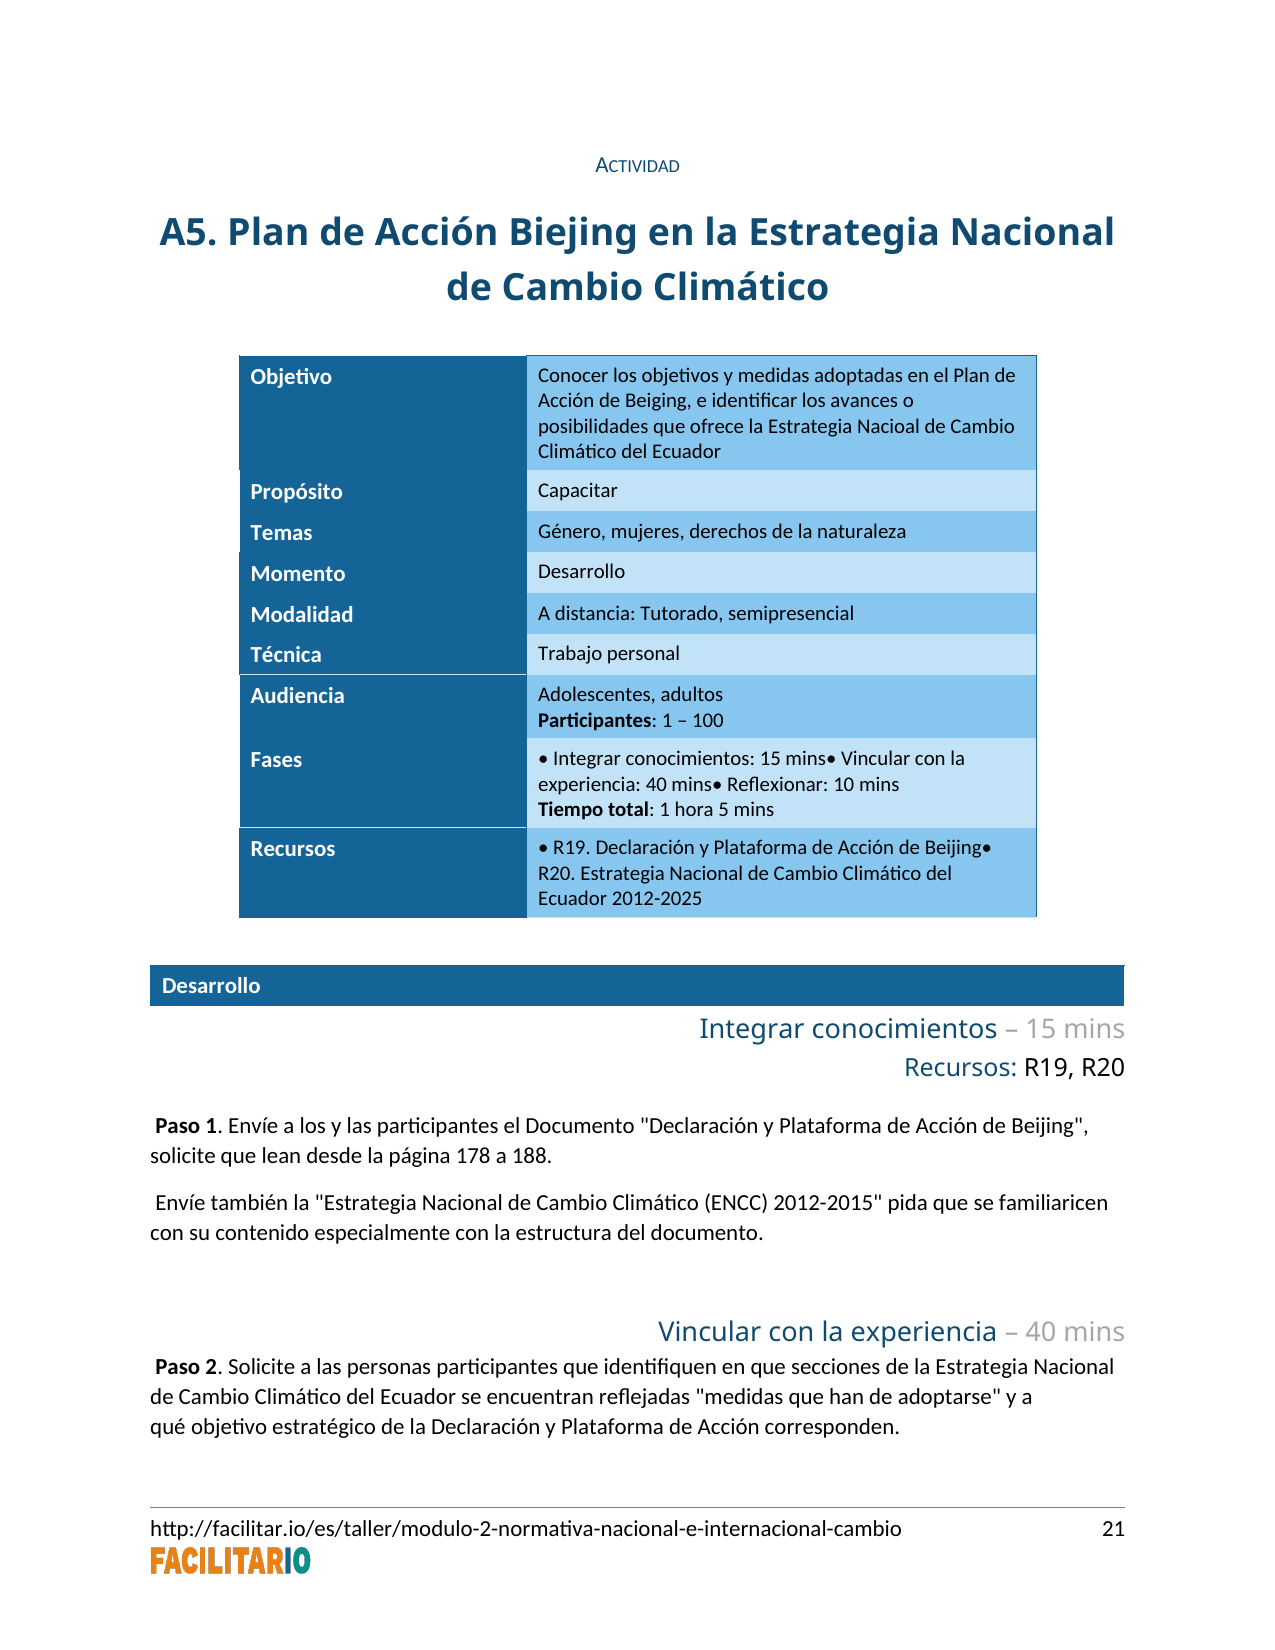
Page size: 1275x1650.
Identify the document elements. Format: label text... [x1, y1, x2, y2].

table_header Desarrollo [151, 966, 1124, 1006]
table_cell Técnica [240, 635, 526, 674]
table_header Conocer los objetivos y medidas adoptadas en el Plan de Acción de Beiging, e identificar los avances o posibilidades que ofrece la Estrategia Nacioal de Cambio Climático del Ecuador [527, 356, 1036, 470]
table_cell Momento [240, 553, 526, 593]
subtitle Integrar conocimientos – 15 mins [150, 1010, 1125, 1047]
table_cell A distancia: Tutorado, semipresencial [527, 593, 1036, 634]
text Recursos: R19, R20 [150, 1049, 1125, 1083]
table_cell Propósito [240, 471, 526, 511]
picture [145, 1544, 315, 1576]
table_cell Fases [240, 739, 526, 827]
table_cell Recursos [240, 829, 526, 917]
text Envíe también la "Estrategia Nacional de Cambio Climático (ENCC) 2012-2015" pida que se familiaricen con su contenido especialmente con la estructura del documento. [150, 1188, 1125, 1247]
text Actividad [150, 150, 1125, 178]
table_cell Desarrollo [527, 552, 1036, 593]
table_cell Adolescentes, adultos Participantes: 1 – 100 [527, 675, 1036, 738]
table_cell Capacitar [527, 470, 1036, 511]
table_cell Audiencia [240, 676, 526, 738]
table_cell Modalidad [240, 594, 526, 634]
table_cell Trabajo personal [527, 634, 1036, 674]
table_cell • R19. Declaración y Plataforma de Acción de Beijing [527, 828, 1036, 917]
table_cell Género, mujeres, derechos de la naturaleza [527, 511, 1036, 552]
table_cell • Integrar conocimientos: 15 mins Tiempo total: 1 hora 5 mins [527, 738, 1036, 827]
subtitle A5. Plan de Acción Biejing en la Estrategia Nacional de Cambio Climático [150, 205, 1125, 311]
table_cell Temas [240, 512, 526, 552]
table_header Objetivo [240, 356, 526, 470]
text Paso 2. Solicite a las personas participantes que identifiquen en que secciones de la Estrategia Nacional de Cambio Climático del Ecuador se encuentran reflejadas "medidas que han de adoptarse" y a qué objetivo estratégico de la Declaración y Plataforma de Acción corresponden. [150, 1352, 1125, 1441]
text Paso 1. Envíe a los y las participantes el Documento "Declaración y Plataforma de Acción de Beijing", solicite que lean desde la página 178 a 188. [150, 1111, 1125, 1169]
subtitle Vincular con la experiencia – 40 mins [150, 1312, 1125, 1349]
